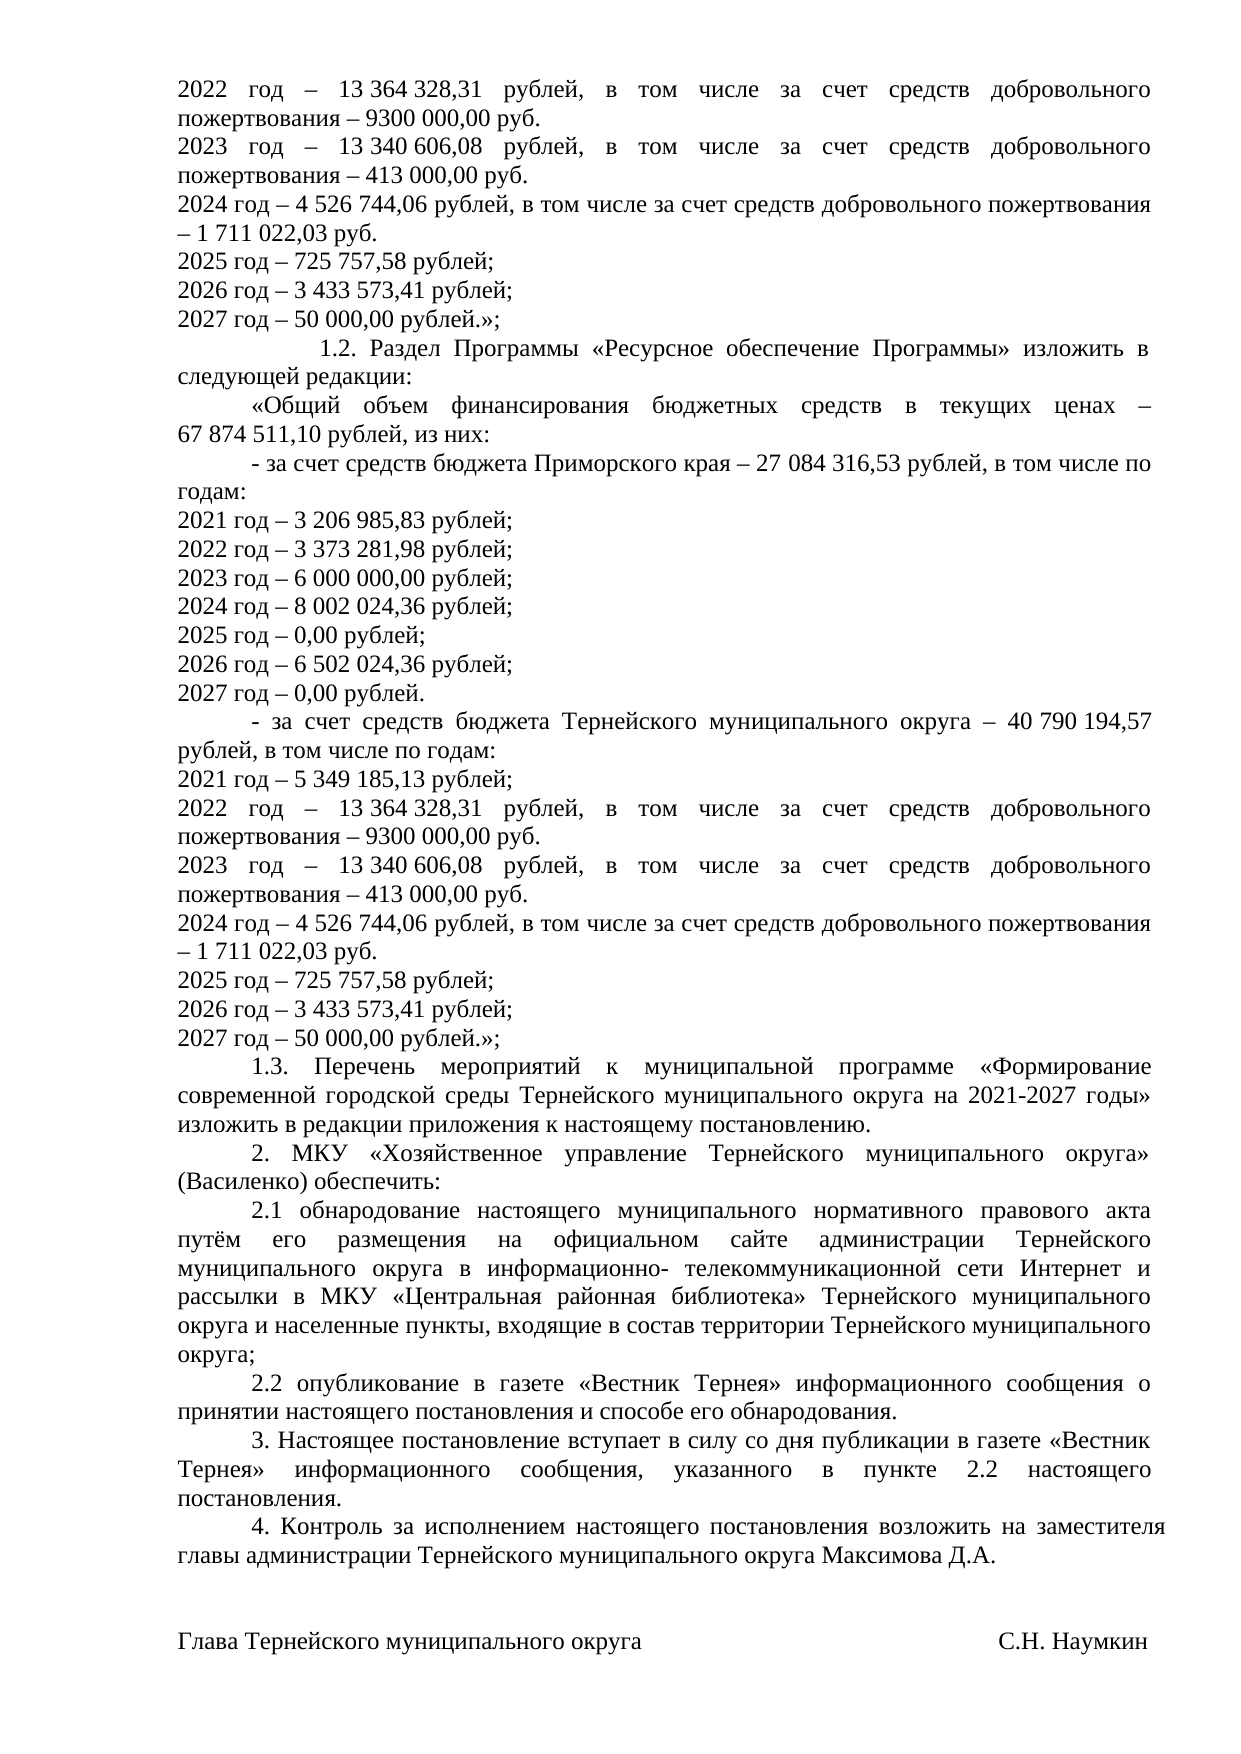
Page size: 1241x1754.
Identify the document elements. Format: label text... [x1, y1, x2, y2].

text 2027 год – 50 000,00 рублей.»; [177, 304, 1152, 333]
text 2.1 обнародование настоящего муниципального нормативного правового акта путём его размещения на официальном сайте администрации Тернейского муниципального округа в информационно- телекоммуникационной сети Интернет и рассылки в МКУ «Центральная районная библиотека» Тернейского муниципального округа и населенные пункты, входящие в состав территории Тернейского муниципального округа; [177, 1195, 1152, 1368]
text 2023 год – 6 000 000,00 рублей; [177, 563, 1152, 591]
text 2026 год – 3 433 573,41 рублей; [177, 275, 1152, 304]
text 2023 год – 13 340 606,08 рублей, в том числе за счет средств добровольного пожертвования – 413 000,00 руб. [177, 850, 1152, 908]
text 2026 год – 3 433 573,41 рублей; [177, 994, 1152, 1023]
text «Общий объем финансирования бюджетных средств в текущих ценах – 67 874 511,10 рублей, из них: [177, 390, 1152, 448]
text - за счет средств бюджета Тернейского муниципального округа – 40 790 194,57 рублей, в том числе по годам: [177, 706, 1152, 764]
text 2024 год – 4 526 744,06 рублей, в том числе за счет средств добровольного пожертвования – 1 711 022,03 руб. [177, 189, 1152, 246]
text 2025 год – 0,00 рублей; [177, 620, 1152, 649]
text 2024 год – 4 526 744,06 рублей, в том числе за счет средств добровольного пожертвования – 1 711 022,03 руб. [177, 908, 1152, 965]
text 2026 год – 6 502 024,36 рублей; [177, 649, 1152, 678]
text 1.2. Раздел Программы «Ресурсное обеспечение Программы» изложить в следующей редакции: [177, 333, 1150, 390]
text 2024 год – 8 002 024,36 рублей; [177, 591, 1152, 620]
text - за счет средств бюджета Приморского края – 27 084 316,53 рублей, в том числе по годам: [177, 448, 1152, 505]
text 2021 год – 3 206 985,83 рублей; [177, 505, 1152, 534]
text Глава Тернейского муниципального округа С.Н. Наумкин [177, 1626, 1152, 1655]
text 2027 год – 50 000,00 рублей.»; [177, 1023, 1152, 1051]
text 2027 год – 0,00 рублей. [177, 678, 1152, 706]
text 2025 год – 725 757,58 рублей; [177, 965, 1152, 994]
text 4. Контроль за исполнением настоящего постановления возложить на заместителя главы администрации Тернейского муниципального округа Максимова Д.А. [177, 1511, 1166, 1569]
text 2022 год – 3 373 281,98 рублей; [177, 534, 1152, 563]
text 2. МКУ «Хозяйственное управление Тернейского муниципального округа» (Василенко) обеспечить: [177, 1138, 1150, 1195]
text 2021 год – 5 349 185,13 рублей; [177, 764, 1152, 793]
text 1.3. Перечень мероприятий к муниципальной программе «Формирование современной городской среды Тернейского муниципального округа на 2021-2027 годы» изложить в редакции приложения к настоящему постановлению. [177, 1051, 1152, 1138]
text 2025 год – 725 757,58 рублей; [177, 246, 1152, 275]
text 2.2 опубликование в газете «Вестник Тернея» информационного сообщения о принятии настоящего постановления и способе его обнародования. [177, 1368, 1152, 1425]
text 2022 год – 13 364 328,31 рублей, в том числе за счет средств добровольного пожертвования – 9300 000,00 руб. [177, 793, 1152, 850]
text 3. Настоящее постановление вступает в силу со дня публикации в газете «Вестник Тернея» информационного сообщения, указанного в пункте 2.2 настоящего постановления. [177, 1425, 1152, 1511]
text 2023 год – 13 340 606,08 рублей, в том числе за счет средств добровольного пожертвования – 413 000,00 руб. [177, 131, 1152, 189]
text 2022 год – 13 364 328,31 рублей, в том числе за счет средств добровольного пожертвования – 9300 000,00 руб. [177, 74, 1152, 131]
